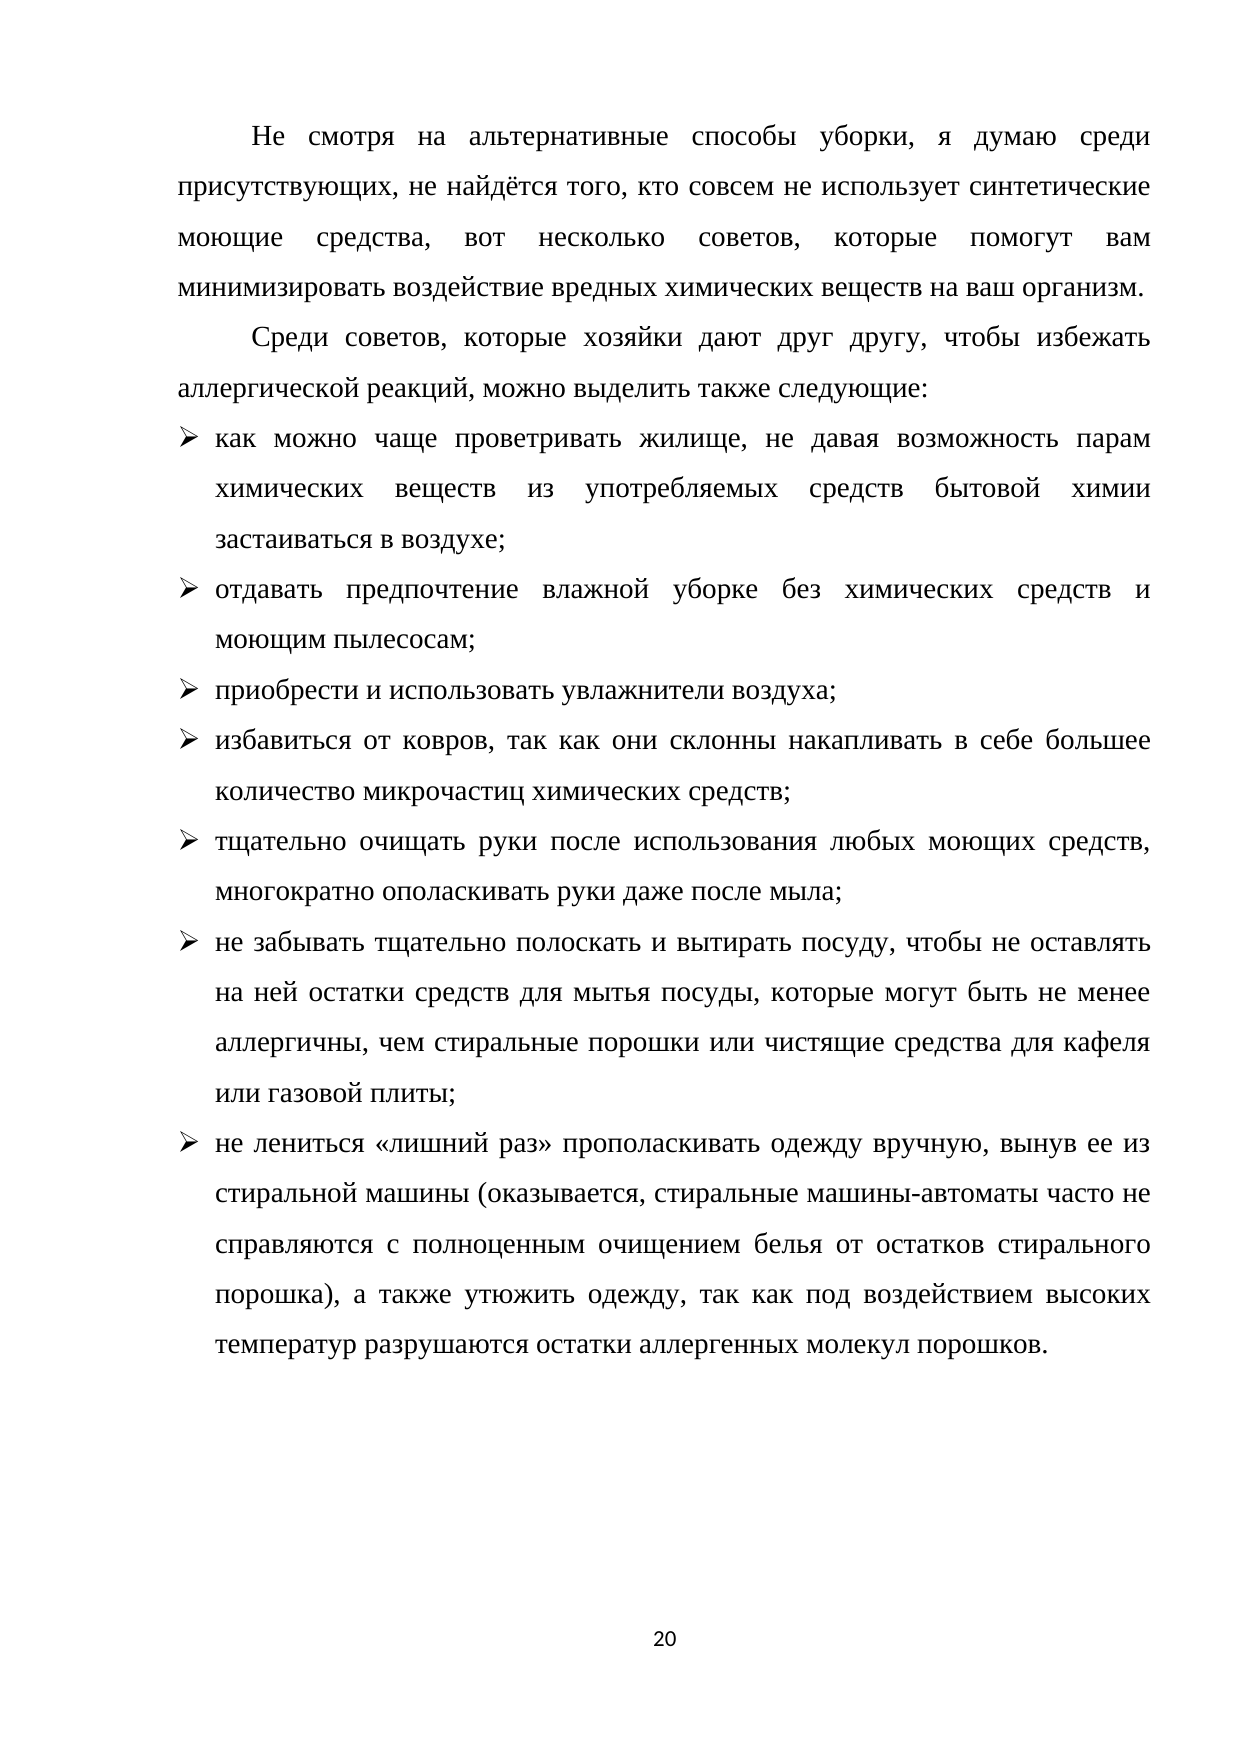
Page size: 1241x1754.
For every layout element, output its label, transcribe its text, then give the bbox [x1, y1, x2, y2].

list приобрести и использовать увлажнители воздуха; [177, 672, 1152, 705]
text Не смотря на альтернативные способы уборки, я думаю среди присутствующих, не найдётся того, кто совсем не использует синтетические моющие средства, вот несколько советов, которые помогут вам минимизировать воздействие вредных химических веществ на ваш организм. [177, 118, 1152, 303]
list не лениться «лишний раз» прополаскивать одежду вручную, вынув ее из стиральной машины (оказывается, стиральные машины-автоматы часто не справляются с полноценным очищением белья от остатков стирального порошка), а также утюжить одежду, так как под воздействием высоких температур разрушаются остатки аллергенных молекул порошков. [177, 1125, 1152, 1360]
text Среди советов, которые хозяйки дают друг другу, чтобы избежать аллергической реакций, можно выделить также следующие: [177, 319, 1152, 403]
list избавиться от ковров, так как они склонны накапливать в себе большее количество микрочастиц химических средств; [177, 722, 1152, 806]
list тщательно очищать руки после использования любых моющих средств, многократно ополаскивать руки даже после мыла; [177, 823, 1152, 907]
list как можно чаще проветривать жилище, не давая возможность парам химических веществ из употребляемых средств бытовой химии застаиваться в воздухе; [177, 420, 1152, 554]
list отдавать предпочтение влажной уборке без химических средств и моющим пылесосам; [177, 571, 1152, 655]
list не забывать тщательно полоскать и вытирать посуду, чтобы не оставлять на ней остатки средств для мытья посуды, которые могут быть не менее аллергичны, чем стиральные порошки или чистящие средства для кафеля или газовой плиты; [177, 924, 1152, 1108]
